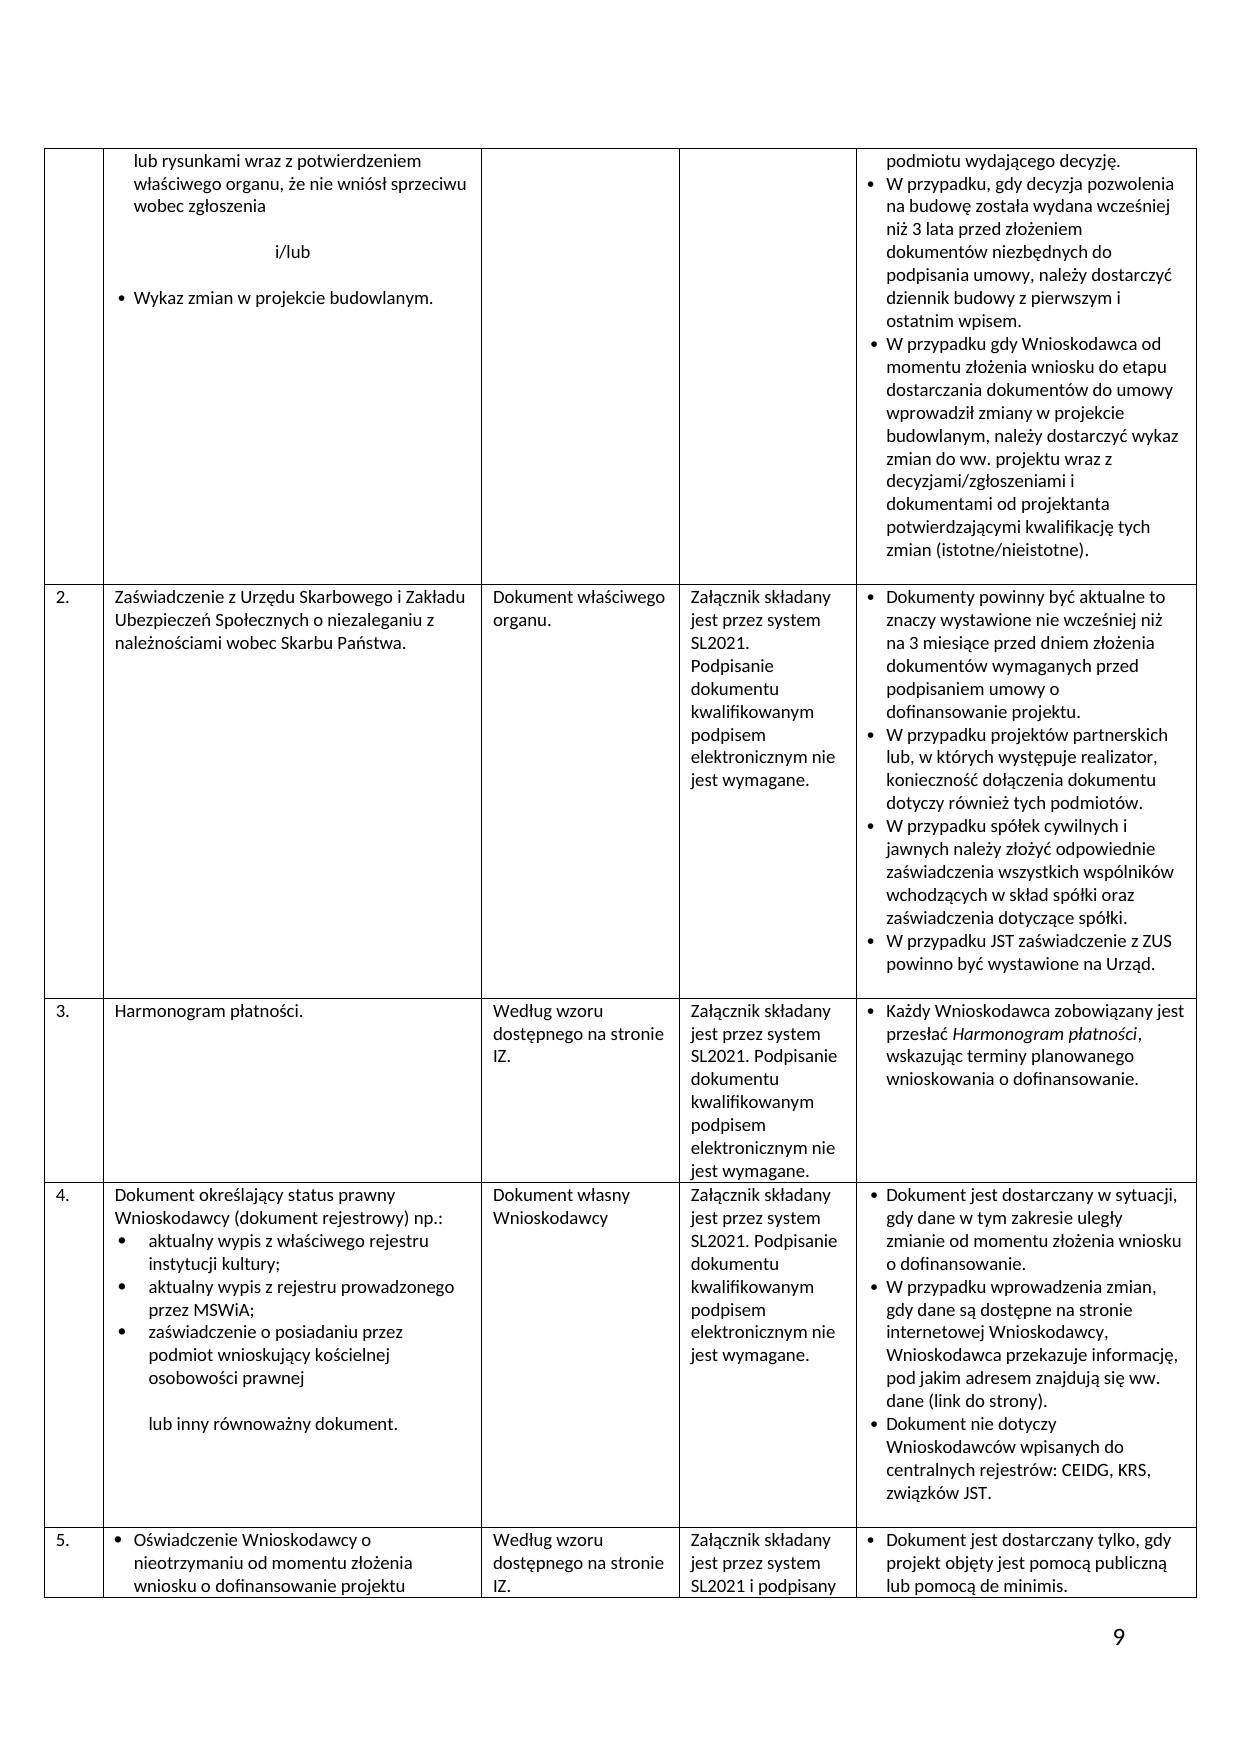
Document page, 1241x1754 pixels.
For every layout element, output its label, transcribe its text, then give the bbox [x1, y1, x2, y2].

table_cell Dokument własny Wnioskodawcy [482, 1183, 679, 1527]
table_cell Dokument określający status prawny Wnioskodawcy (dokument rejestrowy) np.: aktualny wypis z właściwego rejestru instytucji kultury; aktualny wypis z rejestru prowadzonego przez MSWiA; zaświadczenie o posiadaniu przez podmiot wnioskujący kościelnej osobowości prawnej lub inny równoważny dokument. [104, 1183, 481, 1527]
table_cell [857, 1528, 1196, 1597]
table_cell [482, 1528, 679, 1597]
table_cell Zaświadczenie z Urzędu Skarbowego i Zakładu Ubezpieczeń Społecznych o niezaleganiu z należnościami wobec Skarbu Państwa. [104, 585, 481, 998]
table_cell 4. [45, 1183, 103, 1527]
table_cell Załącznik składany jest przez system SL2021. Podpisanie dokumentu kwalifikowanym podpisem elektronicznym nie jest wymagane. [680, 1183, 856, 1527]
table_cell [104, 1528, 481, 1597]
table_cell Dokument jest dostarczany w sytuacji, gdy dane w tym zakresie uległy zmianie od momentu złożenia wniosku o dofinansowanie. W przypadku wprowadzenia zmian, gdy dane są dostępne na stronie internetowej Wnioskodawcy, Wnioskodawca przekazuje informację, pod jakim adresem znajdują się ww. dane (link do strony). Dokument nie dotyczy Wnioskodawców wpisanych do centralnych rejestrów: CEIDG, KRS, związków JST. [857, 1183, 1196, 1527]
table_cell Dokumenty powinny być aktualne to znaczy wystawione nie wcześniej niż na 3 miesiące przed dniem złożenia dokumentów wymaganych przed podpisaniem umowy o dofinansowanie projektu. W przypadku projektów partnerskich lub, w których występuje realizator, konieczność dołączenia dokumentu dotyczy również tych podmiotów. W przypadku spółek cywilnych i jawnych należy złożyć odpowiednie zaświadczenia wszystkich wspólników wchodzących w skład spółki oraz zaświadczenia dotyczące spółki. W przypadku JST zaświadczenie z ZUS powinno być wystawione na Urząd. [857, 585, 1196, 998]
table_cell 2. [45, 585, 103, 998]
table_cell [680, 1528, 856, 1597]
table_cell Załącznik składany jest przez system SL2021. Podpisanie dokumentu kwalifikowanym podpisem elektronicznym nie jest wymagane. [680, 999, 856, 1182]
table_cell 1. [45, 149, 103, 584]
table_cell 3. [45, 999, 103, 1182]
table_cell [680, 149, 856, 584]
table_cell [857, 149, 1196, 584]
table_cell Harmonogram płatności. [104, 999, 481, 1182]
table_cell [104, 149, 481, 584]
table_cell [482, 149, 679, 584]
table_cell Załącznik składany jest przez system SL2021. Podpisanie dokumentu kwalifikowanym podpisem elektronicznym nie jest wymagane. [680, 585, 856, 998]
table_cell 5. [45, 1528, 103, 1597]
table_cell Dokument właściwego organu. [482, 585, 679, 998]
table_cell Według wzoru dostępnego na stronie IZ. [482, 999, 679, 1182]
table_cell Każdy Wnioskodawca zobowiązany jest przesłać Harmonogram płatności, wskazując terminy planowanego wnioskowania o dofinansowanie. [857, 999, 1196, 1182]
